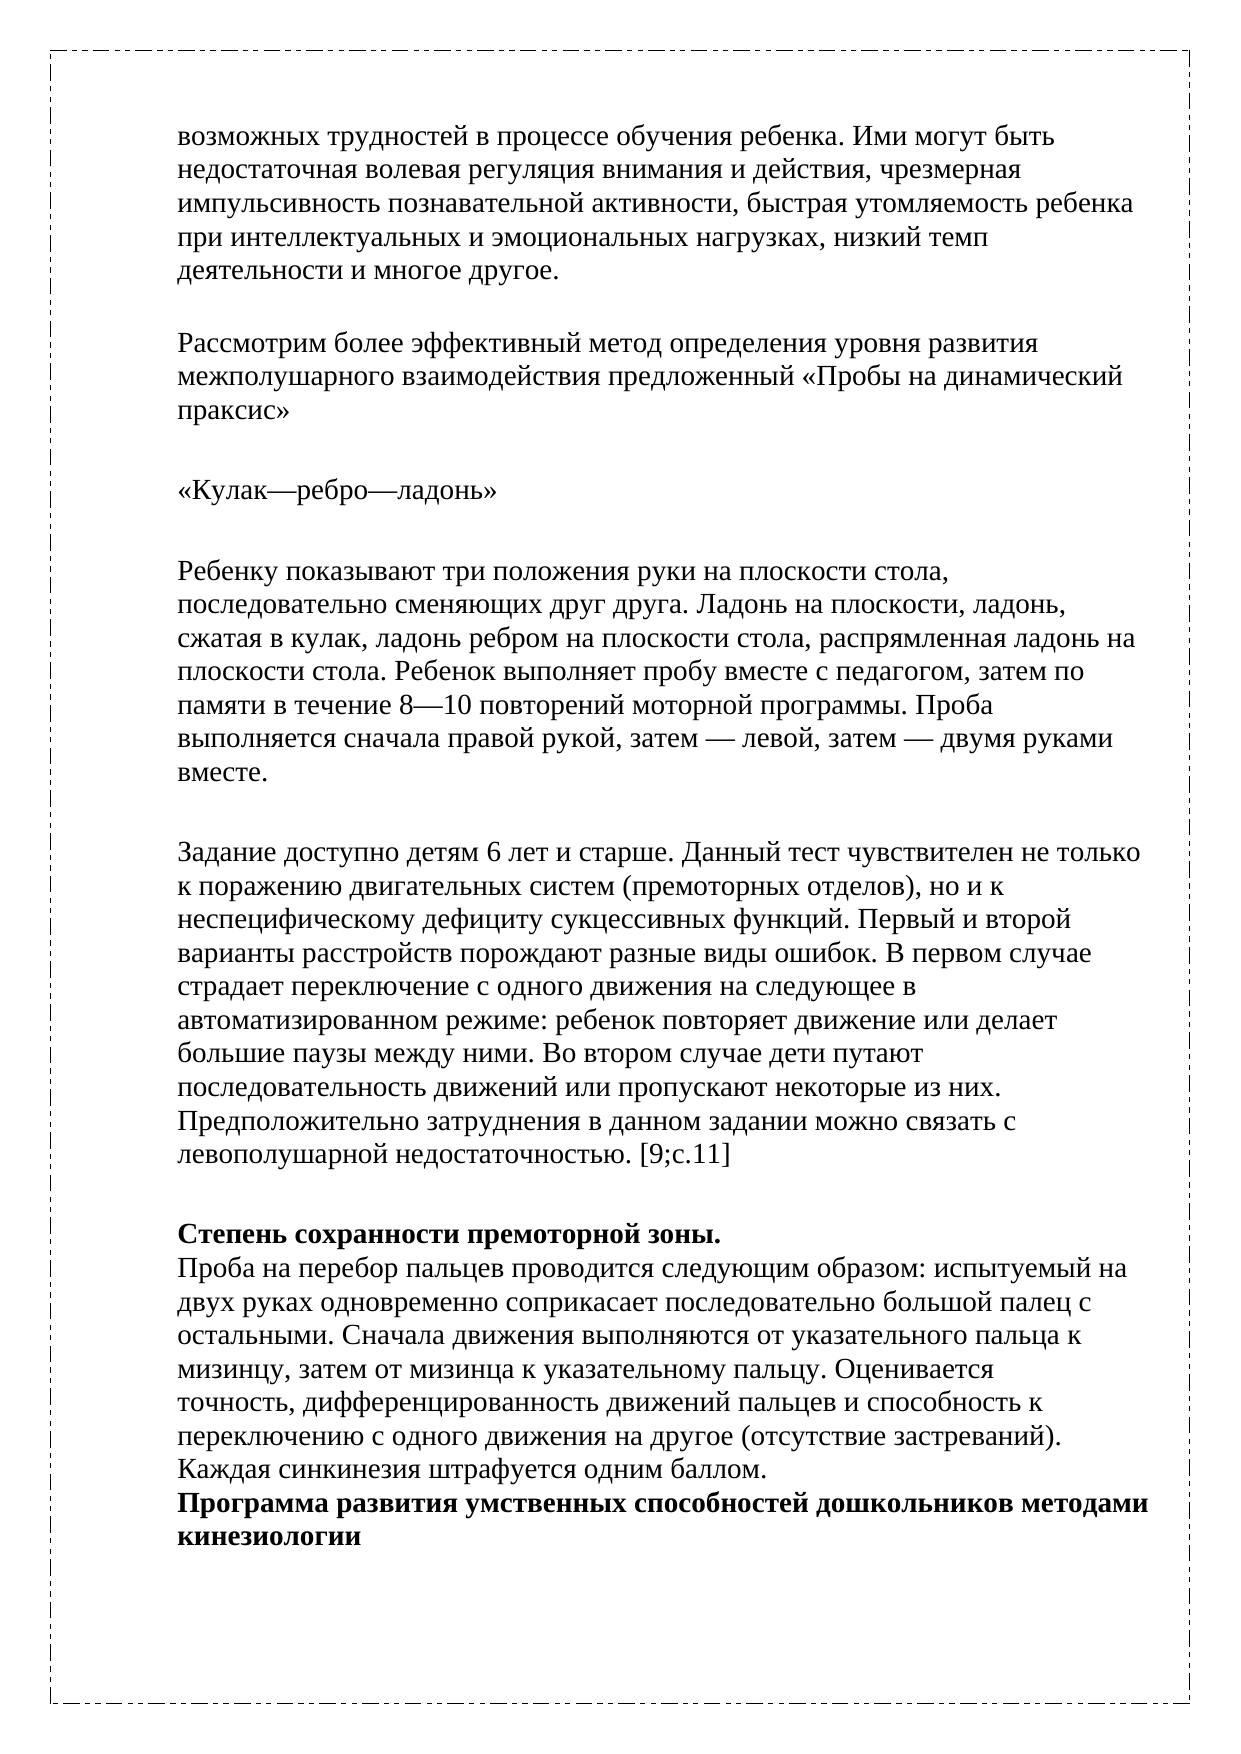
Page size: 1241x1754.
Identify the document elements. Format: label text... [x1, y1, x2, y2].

text Рассмотрим более эффективный метод определения уровня развития межполушарного взаимодействия предложенный «Пробы на динамический праксис» [177, 325, 1152, 425]
text Ребенку показывают три положения руки на плоскости стола, последовательно сменяющих друг друга. Ладонь на плоскости, ладонь, сжатая в кулак, ладонь ребром на плоскости стола, распрямленная ладонь на плоскости стола. Ребенок выполняет пробу вместе с педагогом, затем по памяти в течение 8—10 повторений моторной программы. Проба выполняется сначала правой рукой, затем — левой, затем — двумя руками вместе. [177, 553, 1152, 787]
text «Кулак—ребро—ладонь» [177, 472, 1152, 506]
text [177, 118, 1152, 286]
text Программа развития умственных способностей дошкольников методами кинезиологии [177, 1485, 1152, 1552]
text Задание доступно детям 6 лет и старше. Данный тест чувствителен не только к поражению двигательных систем (премоторных отделов), но и к неспецифическому дефициту сукцессивных функций. Первый и второй варианты расстройств порождают разные виды ошибок. В первом случае страдает переключение с одного движения на следующее в автоматизированном режиме: ребенок повторяет движение или делает большие паузы между ними. Во втором случае дети путают последовательность движений или пропускают некоторые из них. Предположительно затруднения в данном задании можно связать с левополушарной недостаточностью. [9;с.11] [177, 834, 1152, 1170]
text Проба на перебор пальцев проводится следующим образом: испытуемый на двух руках одновременно соприкасает последовательно большой палец с остальными. Сначала движения выполняются от указательного пальца к мизинцу, затем от мизинца к указательному пальцу. Оценивается точность, дифференцированность движений пальцев и способность к переключению с одного движения на другое (отсутствие застреваний). Каждая синкинезия штрафуется одним баллом. [177, 1250, 1152, 1485]
text Степень сохранности премоторной зоны. [177, 1217, 1152, 1250]
